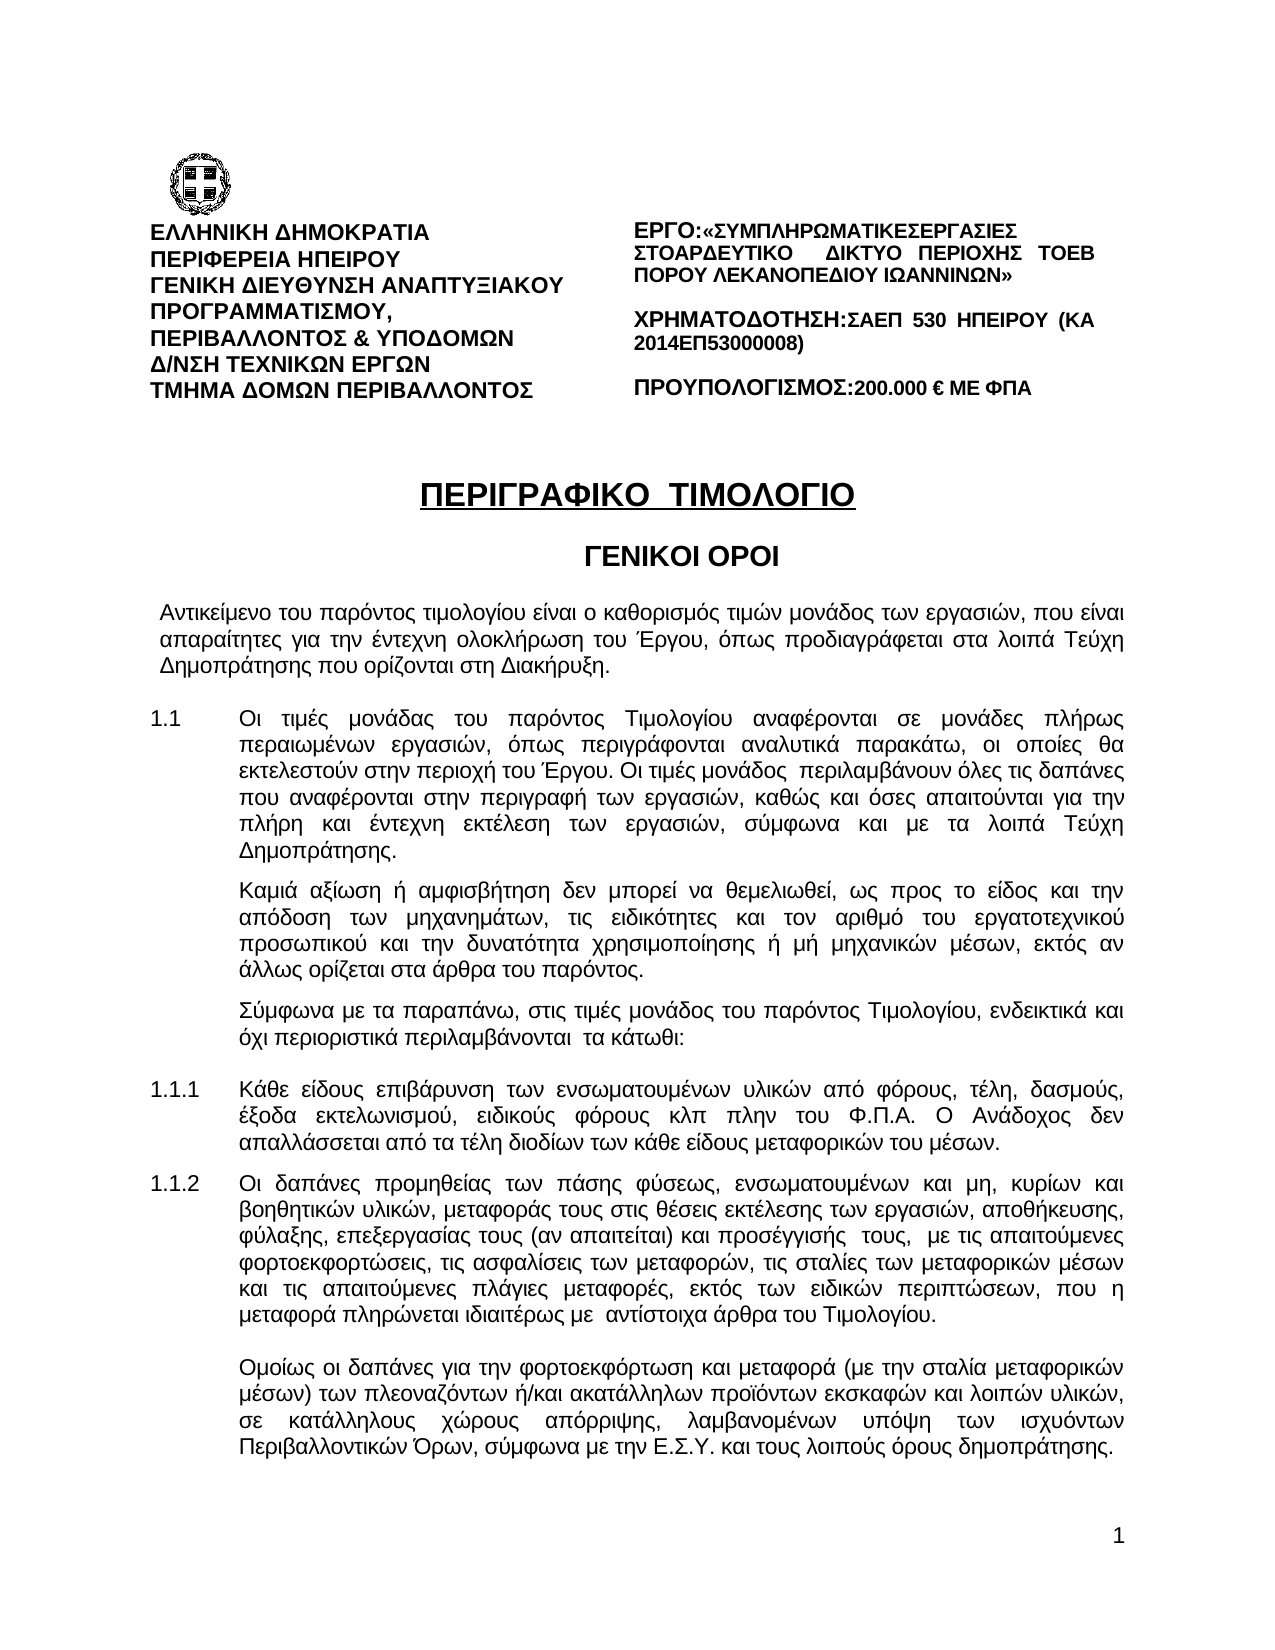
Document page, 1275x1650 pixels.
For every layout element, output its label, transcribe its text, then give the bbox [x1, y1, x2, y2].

text 1.1.1 Κάθε είδους επιβάρυνση των ενσωματουμένων υλικών από φόρους, τέλη, δασμούς, έξοδα εκτελωνισμού, ειδικούς φόρους κλπ πλην του Φ.Π.Α. Ο Ανάδοχος δεν απαλλάσσεται από τα τέλη διοδίων των κάθε είδους μεταφορικών του μέσων. [150, 1076, 1125, 1155]
text 1.1.2 Οι δαπάνες προμηθείας των πάσης φύσεως, ενσωματουμένων και μη, κυρίων και βοηθητικών υλικών, μεταφοράς τους στις θέσεις εκτέλεσης των εργασιών, αποθήκευσης, φύλαξης, επεξεργασίας τους (αν απαιτείται) και προσέγγισής τους, με τις απαιτούμενες φορτοεκφορτώσεις, τις ασφαλίσεις των μεταφορών, τις σταλίες των μεταφορικών μέσων και τις απαιτούμενες πλάγιες μεταφορές, εκτός των ειδικών περιπτώσεων, που η μεταφορά πληρώνεται ιδιαιτέρως με αντίστοιχα άρθρα του Τιμολογίου. [150, 1169, 1125, 1328]
text ΓΕΝΙΚΟΙ ΟΡΟΙ [239, 539, 1125, 573]
text Καμιά αξίωση ή αμφισβήτηση δεν μπορεί να θεμελιωθεί, ως προς το είδος και την απόδοση των μηχανημάτων, τις ειδικότητες και τον αριθμό του εργατοτεχνικού προσωπικού και την δυνατότητα χρησιμοποίησης ή μή μηχανικών μέσων, εκτός αν άλλως ορίζεται στα άρθρα του παρόντος. [239, 877, 1125, 983]
text 1.1 Οι τιμές μονάδας του παρόντος Τιμολογίου αναφέρονται σε μονάδες πλήρως περαιωμένων εργασιών, όπως περιγράφονται αναλυτικά παρακάτω, οι οποίες θα εκτελεστούν στην περιοχή του Έργου. Οι τιμές μονάδος περιλαμβάνουν όλες τις δαπάνες που αναφέρονται στην περιγραφή των εργασιών, καθώς και όσες απαιτούνται για την πλήρη και έντεχνη εκτέλεση των εργασιών, σύμφωνα και με τα λοιπά Τεύχη Δημοπράτησης. [150, 705, 1125, 863]
text Ομοίως οι δαπάνες για την φορτοεκφόρτωση και μεταφορά (με την σταλία μεταφορικών μέσων) των πλεοναζόντων ή/και ακατάλληλων προϊόντων εκσκαφών και λοιπών υλικών, σε κατάλληλους χώρους απόρριψης, λαμβανομένων υπόψη των ισχυόντων Περιβαλλοντικών Όρων, σύμφωνα με την Ε.Σ.Υ. και τους λοιπούς όρους δημοπράτησης. [150, 1354, 1125, 1459]
text ΠΕΡΙΓΡΑΦΙΚΟ ΤΙΜΟΛΟΓΙΟ [150, 475, 1125, 513]
table_header ΕΡΓΟ:«ΣΥΜΠΛΗΡΩΜΑΤΙΚΕΣΕΡΓΑΣΙΕΣ ΣΤΟΑΡΔΕΥΤΙΚΟ ΔΙΚΤΥΟ ΠΕΡΙΟΧΗΣ ΤΟΕΒ ΠΟΡΟΥ ΛΕΚΑΝΟΠΕΔΙΟΥ ΙΩΑΝΝΙΝΩΝ» ΧΡΗΜΑΤΟΔΟΤΗΣΗ:ΣΑΕΠ 530 ΗΠΕΙΡΟΥ (ΚΑ 2014ΕΠ53000008) ΠΡΟΥΠΟΛΟΓΙΣΜΟΣ:200.000 € ΜΕ ΦΠΑ [623, 219, 1106, 422]
table_header ΕΛΛΗΝΙΚΗ ΔΗΜΟΚΡΑΤΙΑ ΠΕΡΙΦΕΡΕΙΑ ΗΠΕΙΡΟΥ ΓΕΝΙΚΗ ΔΙΕΥΘΥΝΣΗ ΑΝΑΠΤΥΞΙΑΚΟΥ ΠΡΟΓΡΑΜΜΑΤΙΣΜΟΥ, ΠΕΡΙΒΑΛΛΟΝΤΟΣ & ΥΠΟΔΟΜΩΝ Δ/ΝΣΗ ΤΕΧΝΙΚΩΝ ΕΡΓΩΝ ΤΜΗΜΑ ΔΟΜΩΝ ΠΕΡΙΒΑΛΛΟΝΤΟΣ [139, 219, 622, 422]
text Σύμφωνα με τα παραπάνω, στις τιμές μονάδος του παρόντος Τιμολογίου, ενδεικτικά και όχι περιοριστικά περιλαμβάνονται τα κάτωθι: [239, 997, 1125, 1050]
picture [159, 150, 241, 220]
text Αντικείμενο του παρόντος τιμολογίου είναι ο καθορισμός τιμών μονάδος των εργασιών, που είναι απαραίτητες για την έντεχνη ολοκλήρωση του Έργου, όπως προδιαγράφεται στα λοιπά Τεύχη Δημοπράτησης που ορίζονται στη Διακήρυξη. [159, 599, 1125, 678]
